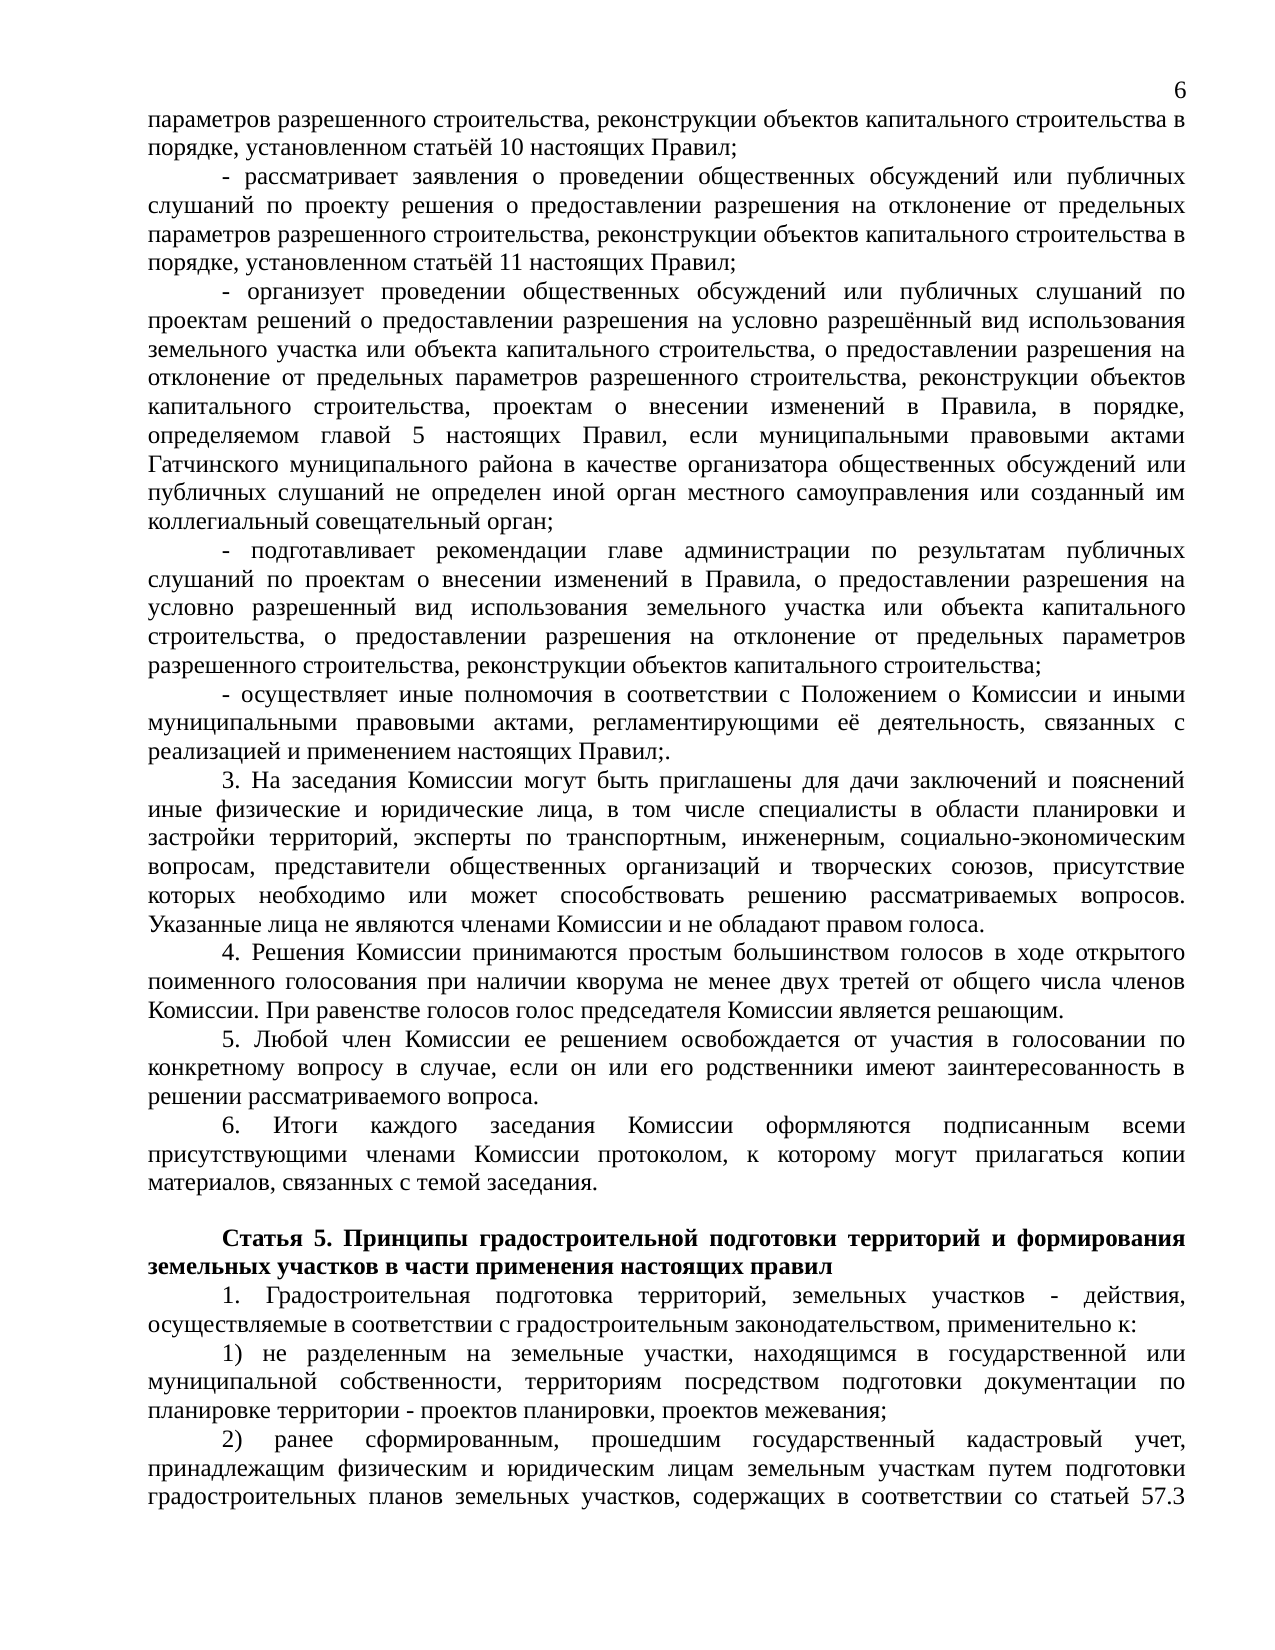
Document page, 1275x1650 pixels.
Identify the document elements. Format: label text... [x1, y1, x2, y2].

text - осуществляет иные полномочия в соответствии с Положением о Комиссии и иными муниципальными правовыми актами, регламентирующими её деятельность, связанных с реализацией и применением настоящих Правил;. [148, 679, 1186, 765]
text 6. Итоги каждого заседания Комиссии оформляются подписанным всеми присутствующими членами Комиссии протоколом, к которому могут прилагаться копии материалов, связанных с темой заседания. [148, 1110, 1186, 1196]
text - организует проведении общественных обсуждений или публичных слушаний по проектам решений о предоставлении разрешения на условно разрешённый вид использования земельного участка или объекта капитального строительства, о предоставлении разрешения на отклонение от предельных параметров разрешенного строительства, реконструкции объектов капитального строительства, проектам о внесении изменений в Правила, в порядке, определяемом главой 5 настоящих Правил, если муниципальными правовыми актами Гатчинского муниципального района в качестве организатора общественных обсуждений или публичных слушаний не определен иной орган местного самоуправления или созданный им коллегиальный совещательный орган; [148, 276, 1186, 535]
text - рассматривает заявления о проведении общественных обсуждений или публичных слушаний по проекту решения о предоставлении разрешения на отклонение от предельных параметров разрешенного строительства, реконструкции объектов капитального строительства в порядке, установленном статьёй 11 настоящих Правил; [148, 161, 1186, 276]
text 3. На заседания Комиссии могут быть приглашены для дачи заключений и пояснений иные физические и юридические лица, в том числе специалисты в области планировки и застройки территорий, эксперты по транспортным, инженерным, социально-экономическим вопросам, представители общественных организаций и творческих союзов, присутствие которых необходимо или может способствовать решению рассматриваемых вопросов. Указанные лица не являются членами Комиссии и не обладают правом голоса. [148, 765, 1186, 937]
text 1) не разделенным на земельные участки, находящимся в государственной или муниципальной собственности, территориям посредством подготовки документации по планировке территории - проектов планировки, проектов межевания; [148, 1338, 1186, 1424]
text 5. Любой член Комиссии ее решением освобождается от участия в голосовании по конкретному вопросу в случае, если он или его родственники имеют заинтересованность в решении рассматриваемого вопроса. [148, 1024, 1186, 1110]
text 4. Решения Комиссии принимаются простым большинством голосов в ходе открытого поименного голосования при наличии кворума не менее двух третей от общего числа членов Комиссии. При равенстве голосов голос председателя Комиссии является решающим. [148, 937, 1186, 1024]
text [148, 1424, 1186, 1510]
subtitle Статья 5. Принципы градостроительной подготовки территорий и формирования земельных участков в части применения настоящих правил [148, 1223, 1186, 1280]
text - подготавливает рекомендации главе администрации по результатам публичных слушаний по проектам о внесении изменений в Правила, о предоставлении разрешения на условно разрешенный вид использования земельного участка или объекта капитального строительства, о предоставлении разрешения на отклонение от предельных параметров разрешенного строительства, реконструкции объектов капитального строительства; [148, 535, 1186, 679]
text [148, 104, 1186, 161]
text 1. Градостроительная подготовка территорий, земельных участков - действия, осуществляемые в соответствии с градостроительным законодательством, применительно к: [148, 1280, 1186, 1338]
